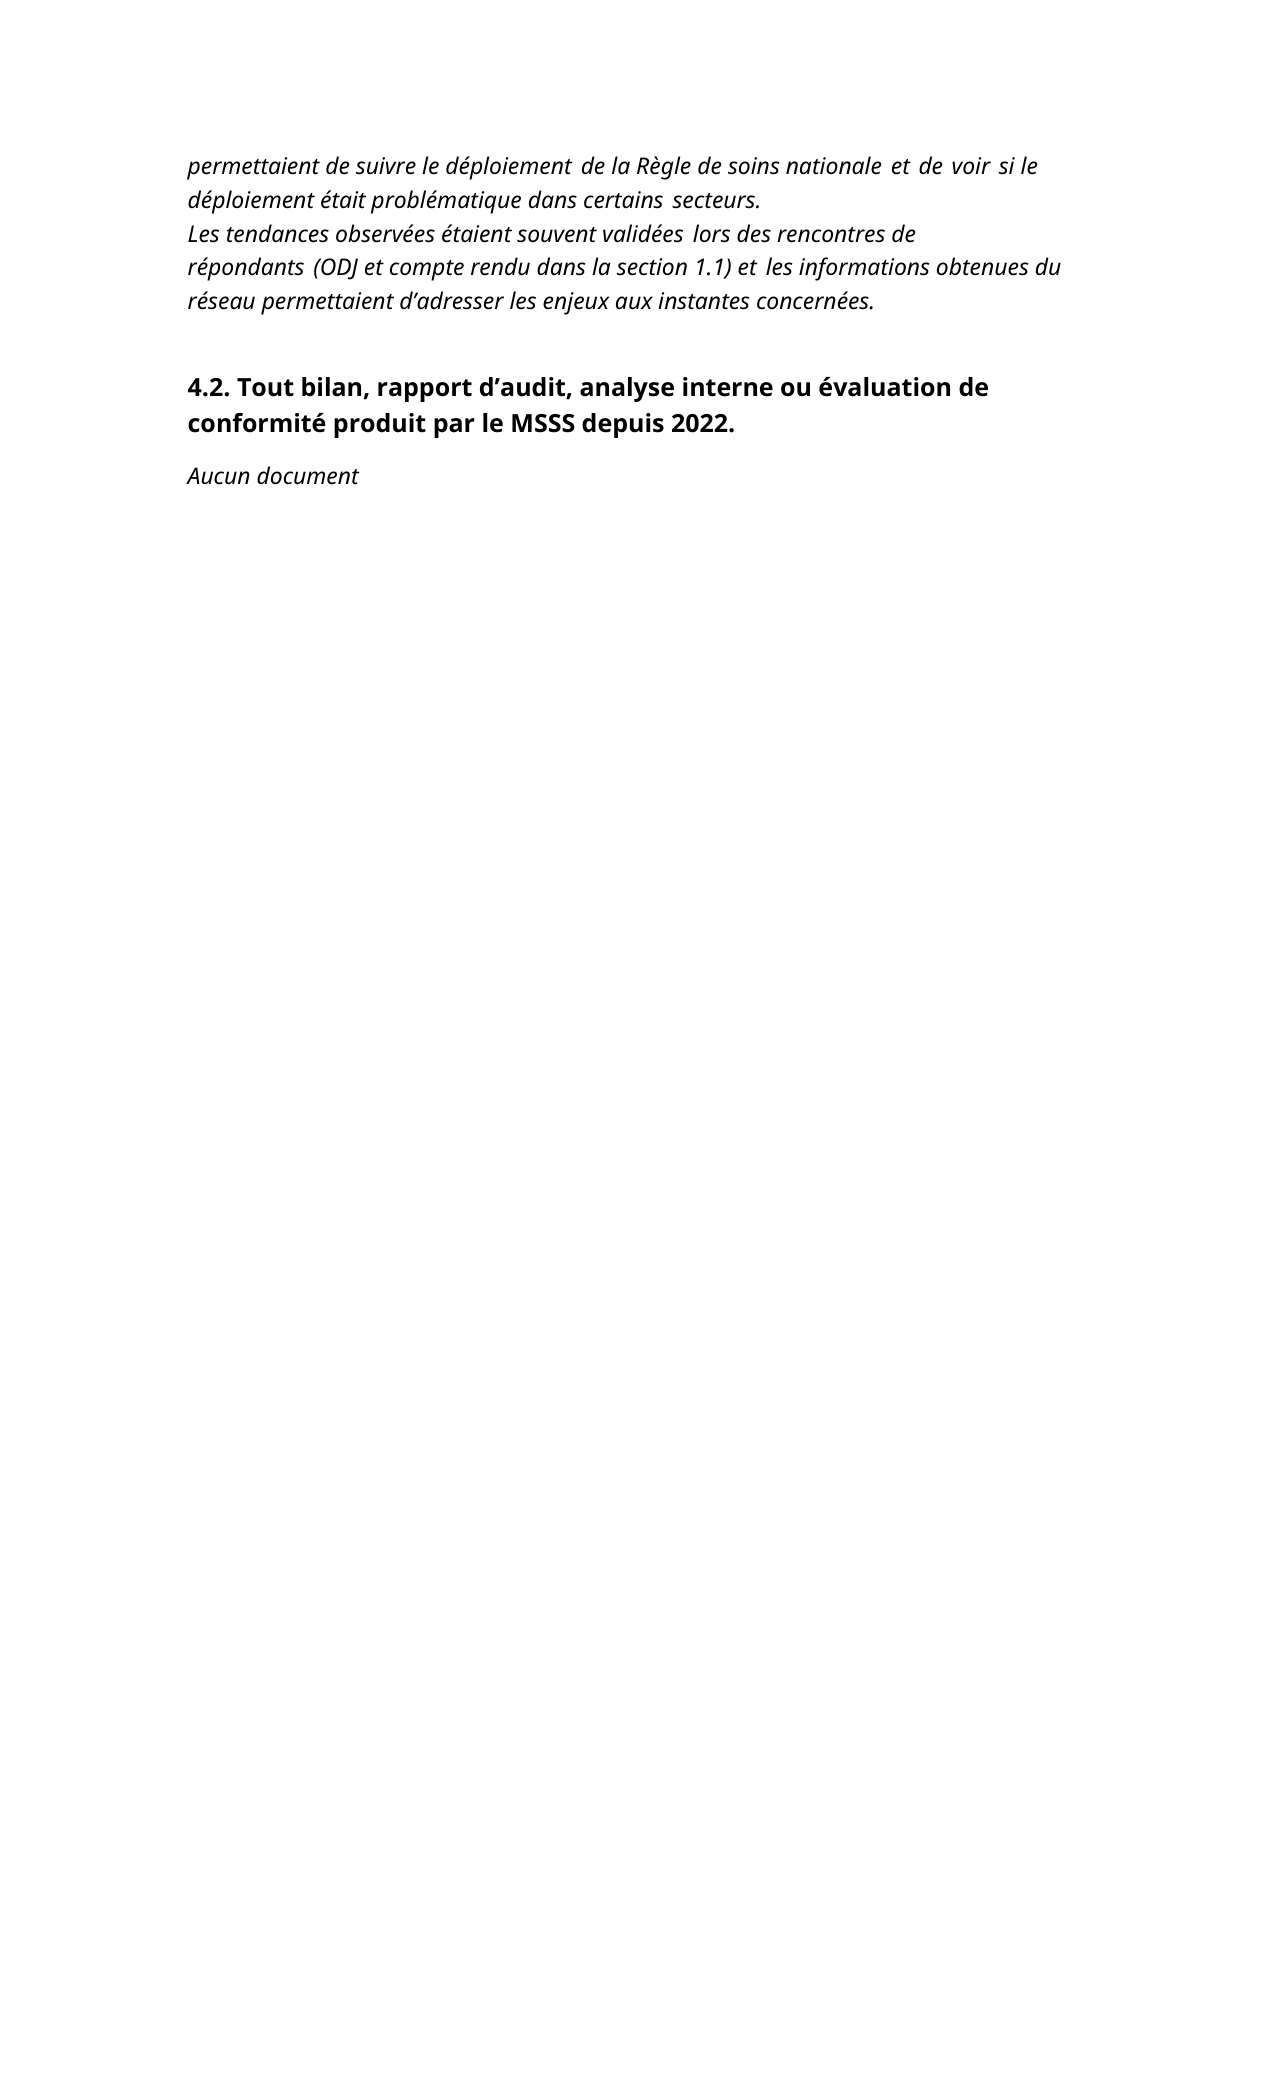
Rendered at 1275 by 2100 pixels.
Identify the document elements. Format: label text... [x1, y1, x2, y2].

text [187, 150, 1087, 316]
text 4.2. Tout bilan, rapport d’audit, analyse interne ou évaluation de conformité produit par le MSSS depuis 2022. [187, 335, 1087, 440]
text Aucun document [187, 459, 1087, 491]
